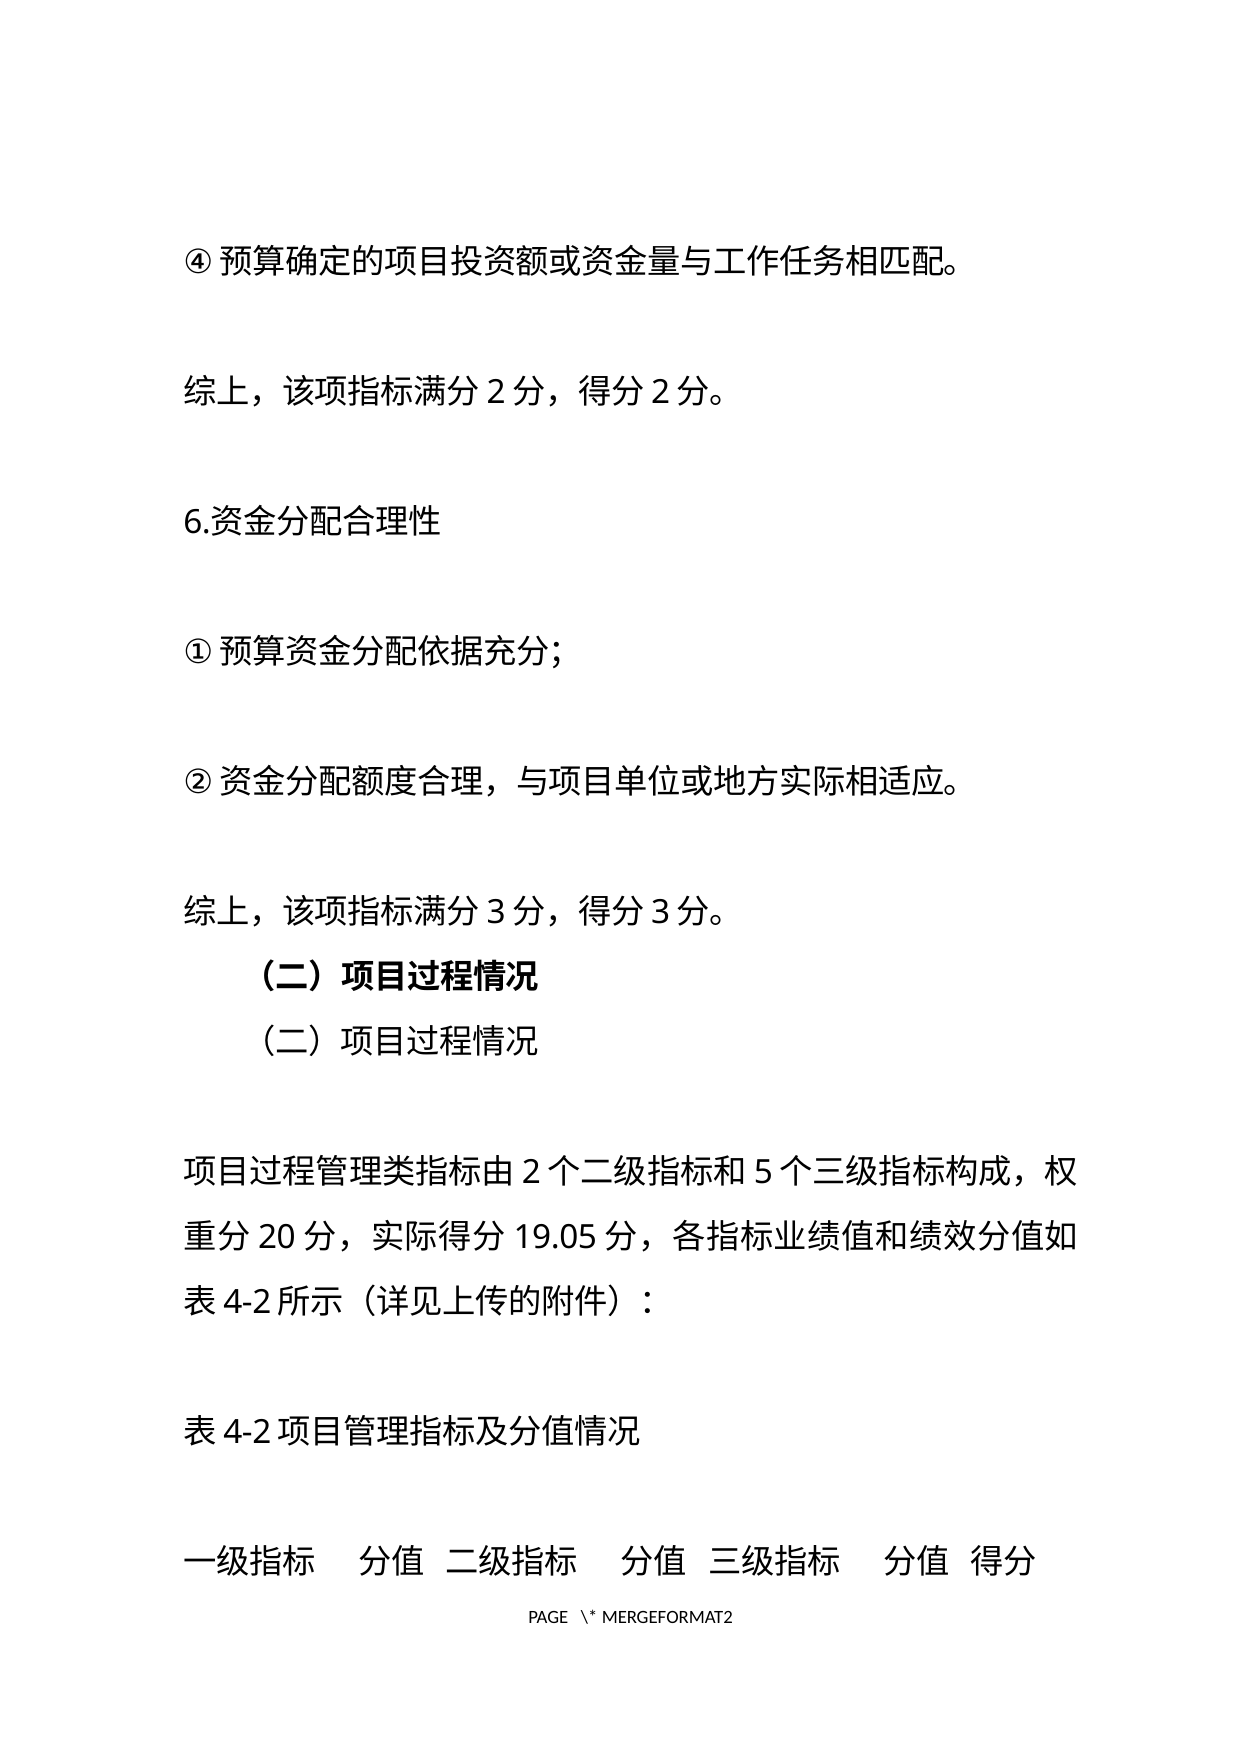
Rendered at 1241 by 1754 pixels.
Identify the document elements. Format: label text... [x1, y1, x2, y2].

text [183, 1007, 1078, 1592]
text （二）项目过程情况 [183, 942, 1078, 1007]
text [183, 162, 1078, 942]
